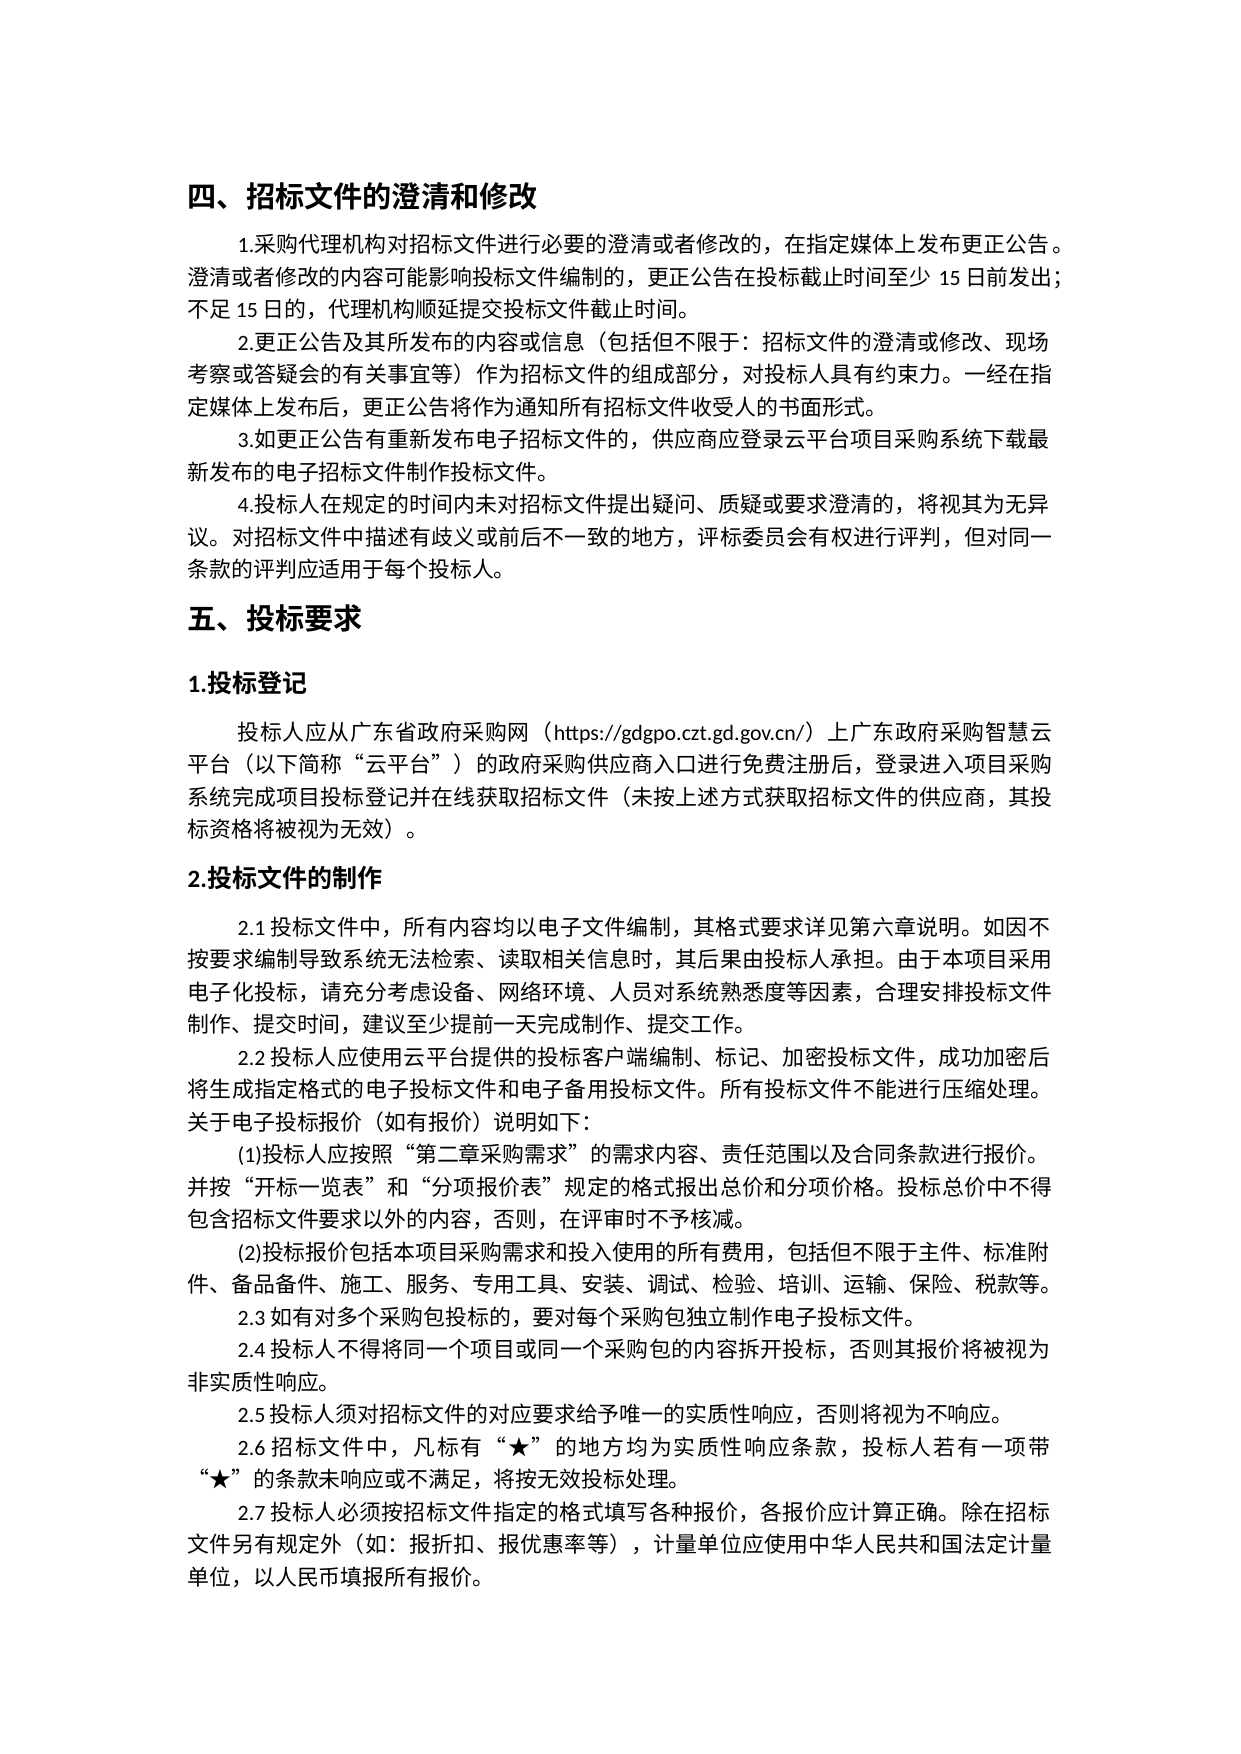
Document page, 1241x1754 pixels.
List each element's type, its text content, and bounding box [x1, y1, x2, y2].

text 2.更正公告及其所发布的内容或信息（包括但不限于：招标文件的澄清或修改、现场考察或答疑会的有关事宜等）作为招标文件的组成部分，对投标人具有约束力。一经在指定媒体上发布后，更正公告将作为通知所有招标文件收受人的书面形式。 [187, 324, 1053, 422]
text 2.投标文件的制作 [187, 844, 1053, 909]
text 1.投标登记 [187, 649, 1053, 714]
text 2.4投标人不得将同一个项目或同一个采购包的内容拆开投标，否则其报价将被视为非实质性响应。 [187, 1332, 1053, 1397]
text 3.如更正公告有重新发布电子招标文件的，供应商应登录云平台项目采购系统下载最新发布的电子招标文件制作投标文件。 [187, 422, 1053, 487]
text 1.采购代理机构对招标文件进行必要的澄清或者修改的，在指定媒体上发布更正公告。澄清或者修改的内容可能影响投标文件编制的，更正公告在投标截止时间至少15日前发出；不足15日的，代理机构顺延提交投标文件截止时间。 [187, 227, 1053, 324]
text 投标人应从广东省政府采购网（https://gdgpo.czt.gd.gov.cn/）上广东政府采购智慧云平台（以下简称“云平台”）的政府采购供应商入口进行免费注册后，登录进入项目采购系统完成项目投标登记并在线获取招标文件（未按上述方式获取招标文件的供应商，其投标资格将被视为无效）。 [187, 714, 1053, 844]
text 2.1投标文件中，所有内容均以电子文件编制，其格式要求详见第六章说明。如因不按要求编制导致系统无法检索、读取相关信息时，其后果由投标人承担。由于本项目采用电子化投标，请充分考虑设备、网络环境、人员对系统熟悉度等因素，合理安排投标文件制作、提交时间，建议至少提前一天完成制作、提交工作。 [187, 909, 1053, 1039]
text (1)投标人应按照“第二章采购需求”的需求内容、责任范围以及合同条款进行报价。并按“开标一览表”和“分项报价表”规定的格式报出总价和分项价格。投标总价中不得包含招标文件要求以外的内容，否则，在评审时不予核减。 [187, 1137, 1053, 1234]
text 2.7投标人必须按招标文件指定的格式填写各种报价，各报价应计算正确。除在招标文件另有规定外（如：报折扣、报优惠率等），计量单位应使用中华人民共和国法定计量单位，以人民币填报所有报价。 [187, 1494, 1053, 1592]
text (2)投标报价包括本项目采购需求和投入使用的所有费用，包括但不限于主件、标准附件、备品备件、施工、服务、专用工具、安装、调试、检验、培训、运输、保险、税款等。 [187, 1234, 1053, 1299]
text 2.3 如有对多个采购包投标的，要对每个采购包独立制作电子投标文件。 [187, 1299, 1053, 1332]
text 五、投标要求 [187, 584, 1053, 649]
text 2.6招标文件中，凡标有“★”的地方均为实质性响应条款，投标人若有一项带“★”的条款未响应或不满足，将按无效投标处理。 [187, 1429, 1053, 1494]
text 4.投标人在规定的时间内未对招标文件提出疑问、质疑或要求澄清的，将视其为无异议。对招标文件中描述有歧义或前后不一致的地方，评标委员会有权进行评判，但对同一条款的评判应适用于每个投标人。 [187, 487, 1053, 584]
text 2.2投标人应使用云平台提供的投标客户端编制、标记、加密投标文件，成功加密后将生成指定格式的电子投标文件和电子备用投标文件。所有投标文件不能进行压缩处理。关于电子投标报价（如有报价）说明如下： [187, 1039, 1053, 1137]
text 2.5投标人须对招标文件的对应要求给予唯一的实质性响应，否则将视为不响应。 [187, 1397, 1053, 1429]
text 四、招标文件的澄清和修改 [187, 162, 1053, 227]
